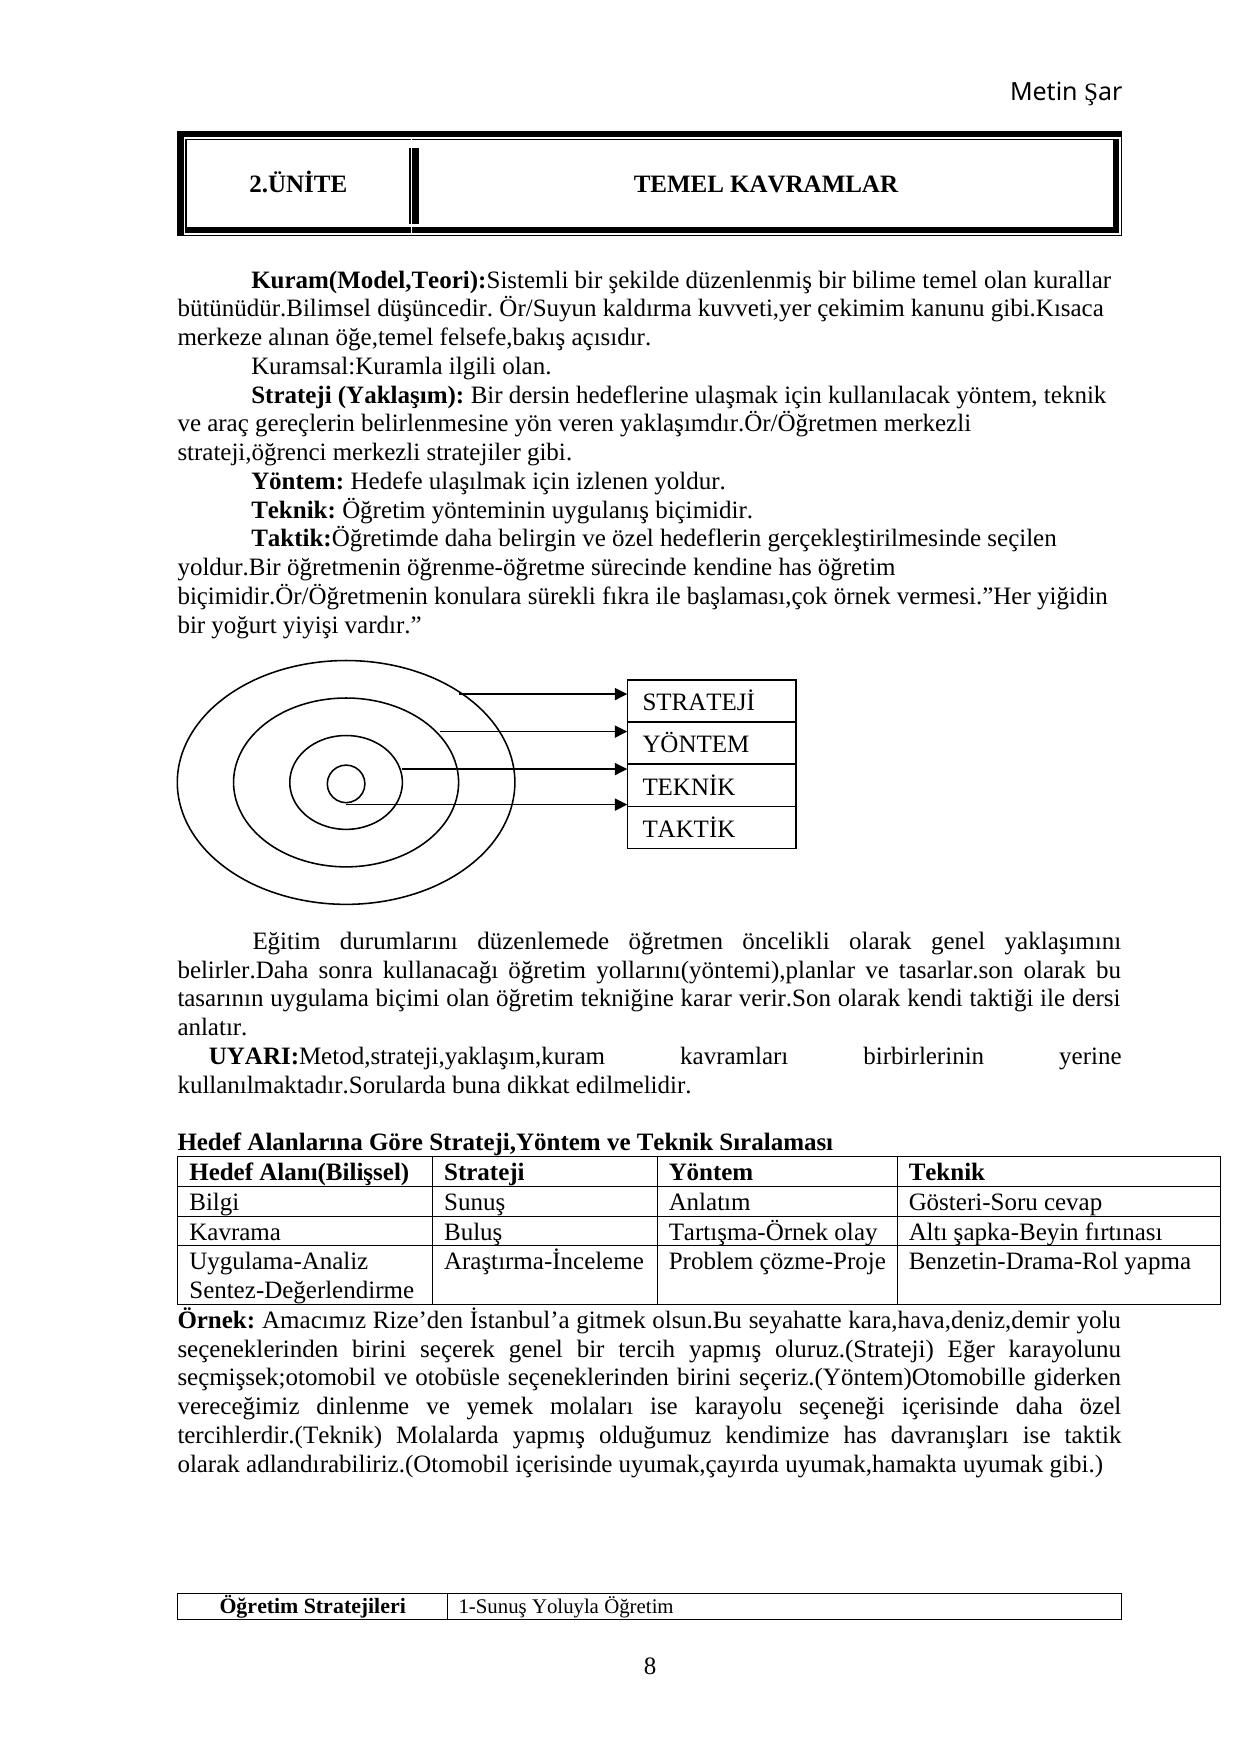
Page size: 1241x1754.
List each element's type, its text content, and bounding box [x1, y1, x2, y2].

text Teknik: Öğretim yönteminin uygulanış biçimidir. [177, 495, 1122, 523]
table_cell Bilgi [178, 1187, 432, 1216]
table_cell Altı şapka-Beyin fırtınası [898, 1217, 1220, 1245]
table_cell Gösteri-Soru cevap [898, 1187, 1220, 1216]
text Eğitim durumlarını düzenlemede öğretmen öncelikli olarak genel yaklaşımını belirler.Daha sonra kullanacağı öğretim yollarını(yöntemi),planlar ve tasarlar.son olarak bu tasarının uygulama biçimi olan öğretim tekniğine karar verir.Son olarak kendi taktiği ile dersi anlatır. [177, 926, 1122, 1041]
table_header Strateji [433, 1157, 657, 1186]
table_cell Anlatım [658, 1187, 897, 1216]
table_header Yöntem [658, 1157, 897, 1186]
table_header Teknik [898, 1157, 1220, 1186]
text Hedef Alanlarına Göre Strateji,Yöntem ve Teknik Sıralaması [177, 1127, 1122, 1156]
text Strateji (Yaklaşım): Bir dersin hedeflerine ulaşmak için kullanılacak yöntem, teknik ve araç gereçlerin belirlenmesine yön veren yaklaşımdır.Ör/Öğretmen merkezli strateji,öğrenci merkezli stratejiler gibi. [177, 380, 1122, 466]
table_cell Benzetin-Drama-Rol yapma [898, 1246, 1220, 1304]
table_cell Uygulama-Analiz Sentez-Değerlendirme [178, 1246, 432, 1304]
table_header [448, 1594, 1121, 1619]
text Örnek: Amacımız Rize’den İstanbul’a gitmek olsun.Bu seyahatte kara,hava,deniz,demir yolu seçeneklerinden birini seçerek genel bir tercih yapmış oluruz.(Strateji) Eğer karayolunu seçmişsek;otomobil ve otobüsle seçeneklerinden birini seçeriz.(Yöntem)Otomobille giderken vereceğimiz dinlenme ve yemek molaları ise karayolu seçeneği içerisinde daha özel tercihlerdir.(Teknik) Molalarda yapmış olduğumuz kendimize has davranışları ise taktik olarak adlandırabiliriz.(Otomobil içerisinde uyumak,çayırda uyumak,hamakta uyumak gibi.) [177, 1305, 1122, 1477]
table_header Hedef Alanı(Bilişsel) [178, 1157, 432, 1186]
text UYARI:Metod,strateji,yaklaşım,kuram kavramları birbirlerinin yerine kullanılmaktadır.Sorularda buna dikkat edilmelidir. [177, 1041, 1122, 1098]
table_cell Araştırma-İnceleme [433, 1246, 657, 1304]
text Yöntem: Hedefe ulaşılmak için izlenen yoldur. [177, 466, 1122, 495]
table_cell Kavrama [178, 1217, 432, 1245]
text Taktik:Öğretimde daha belirgin ve özel hedeflerin gerçekleştirilmesinde seçilen yoldur.Bir öğretmenin öğrenme-öğretme sürecinde kendine has öğretim biçimidir.Ör/Öğretmenin konulara sürekli fıkra ile başlaması,çok örnek vermesi.”Her yiğidin bir yoğurt yiyişi vardır.” [177, 523, 1122, 638]
table_cell Problem çözme-Proje [658, 1246, 897, 1304]
text Kuramsal:Kuramla ilgili olan. [177, 351, 1122, 380]
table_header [178, 1594, 447, 1619]
table_cell Sunuş [433, 1187, 657, 1216]
table_header 2.ÜNİTE [184, 137, 414, 227]
table_cell Tartışma-Örnek olay [658, 1217, 897, 1245]
text Kuram(Model,Teori):Sistemli bir şekilde düzenlenmiş bir bilime temel olan kurallar bütünüdür.Bilimsel düşüncedir. Ör/Suyun kaldırma kuvveti,yer çekimim kanunu gibi.Kısaca merkeze alınan öğe,temel felsefe,bakış açısıdır. [177, 265, 1122, 351]
table_header TEMEL KAVRAMLAR [414, 140, 1113, 227]
table_cell Buluş [433, 1217, 657, 1245]
